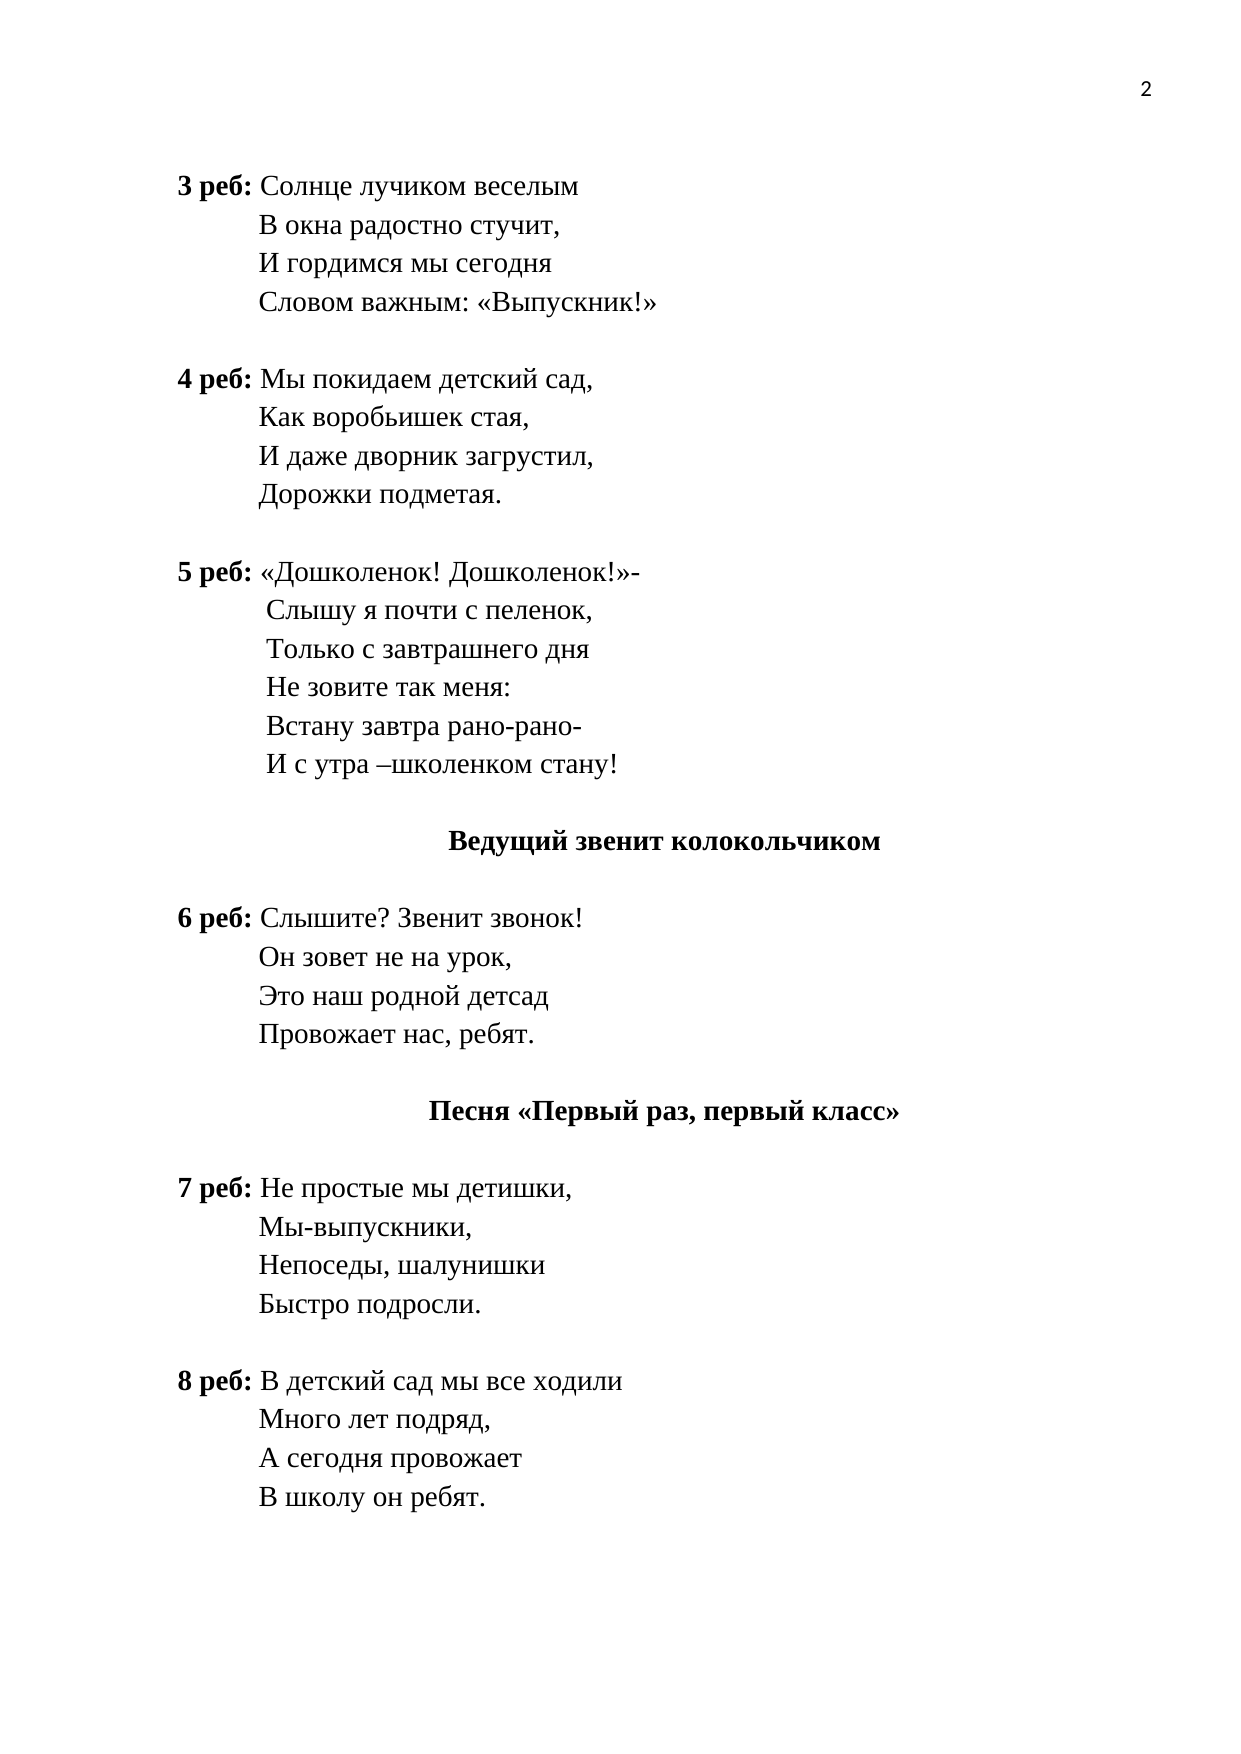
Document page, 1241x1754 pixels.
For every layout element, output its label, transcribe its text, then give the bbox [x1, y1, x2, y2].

text И даже дворник загрустил, [177, 438, 1152, 472]
text Только с завтрашнего дня [177, 631, 1152, 664]
text 8 реб: В детский сад мы все ходили [177, 1363, 1152, 1397]
text Слышу я почти с пеленок, [177, 592, 1152, 626]
text Много лет подряд, [177, 1402, 1152, 1435]
text Ведущий звенит колокольчиком [177, 823, 1152, 857]
text Непоседы, шалунишки [177, 1247, 1152, 1281]
text 4 реб: Мы покидаем детский сад, [177, 361, 1152, 394]
text Песня «Первый раз, первый класс» [177, 1093, 1152, 1127]
text 6 реб: Слышите? Звенит звонок! [177, 901, 1152, 934]
text Это наш родной детсад [177, 978, 1152, 1011]
text Дорожки подметая. [177, 477, 1152, 510]
text Встану завтра рано-рано- [177, 708, 1152, 741]
text Он зовет не на урок, [177, 939, 1152, 973]
text 7 реб: Не простые мы детишки, [177, 1170, 1152, 1204]
text 5 реб: «Дошколенок! Дошколенок!»- [177, 554, 1152, 587]
text Быстро подросли. [177, 1286, 1152, 1319]
text Провожает нас, ребят. [177, 1016, 1152, 1050]
text Словом важным: «Выпускник!» [177, 284, 1152, 317]
text Как воробьишек стая, [177, 399, 1152, 433]
text В школу он ребят. [177, 1479, 1152, 1512]
text В окна радостно стучит, [177, 207, 1152, 240]
text И гордимся мы сегодня [177, 245, 1152, 279]
text А сегодня провожает [177, 1440, 1152, 1474]
text Мы-выпускники, [177, 1209, 1152, 1242]
text 3 реб: Солнце лучиком веселым [177, 168, 1152, 202]
text Не зовите так меня: [177, 669, 1152, 703]
text И с утра –школенком стану! [177, 746, 1152, 780]
